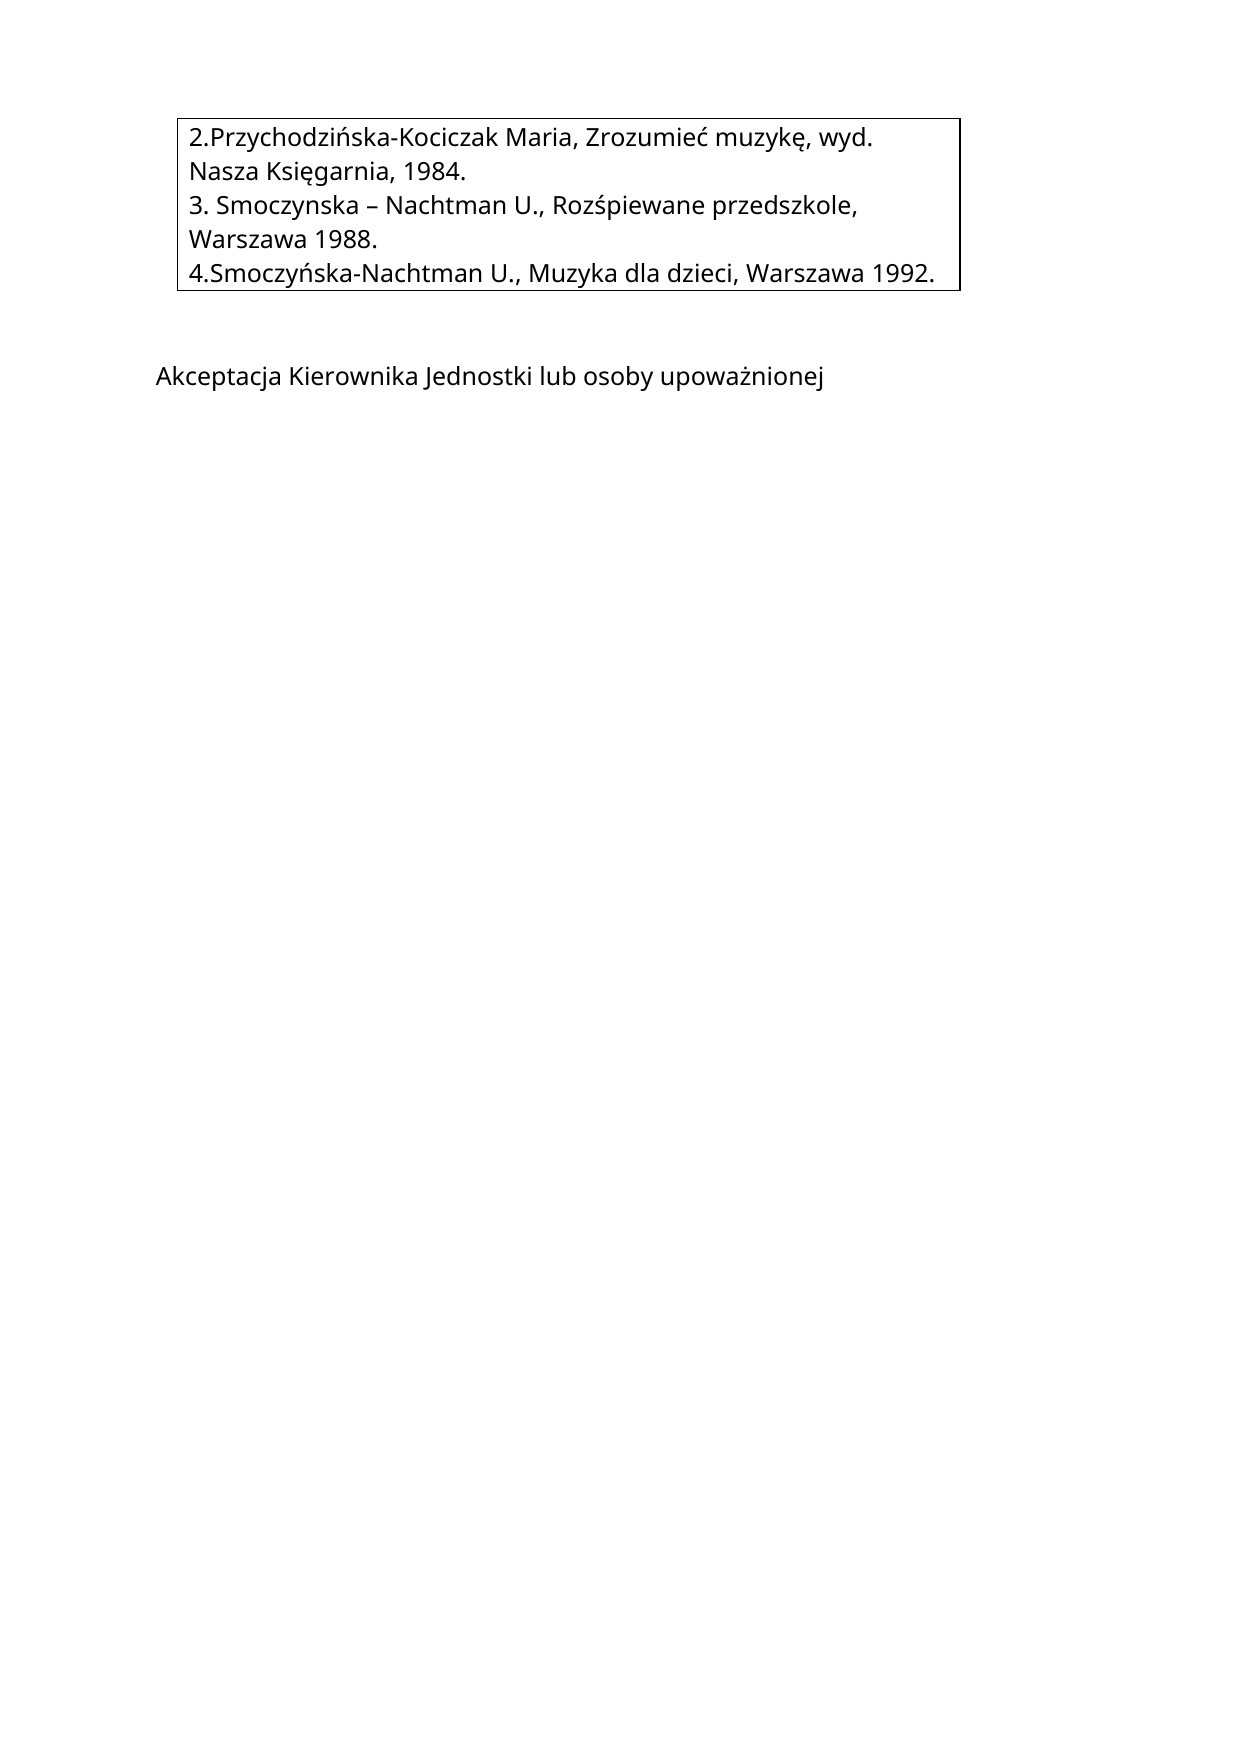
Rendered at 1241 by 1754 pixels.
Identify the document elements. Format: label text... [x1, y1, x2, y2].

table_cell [178, 119, 959, 289]
text Akceptacja Kierownika Jednostki lub osoby upoważnionej [156, 359, 1122, 393]
